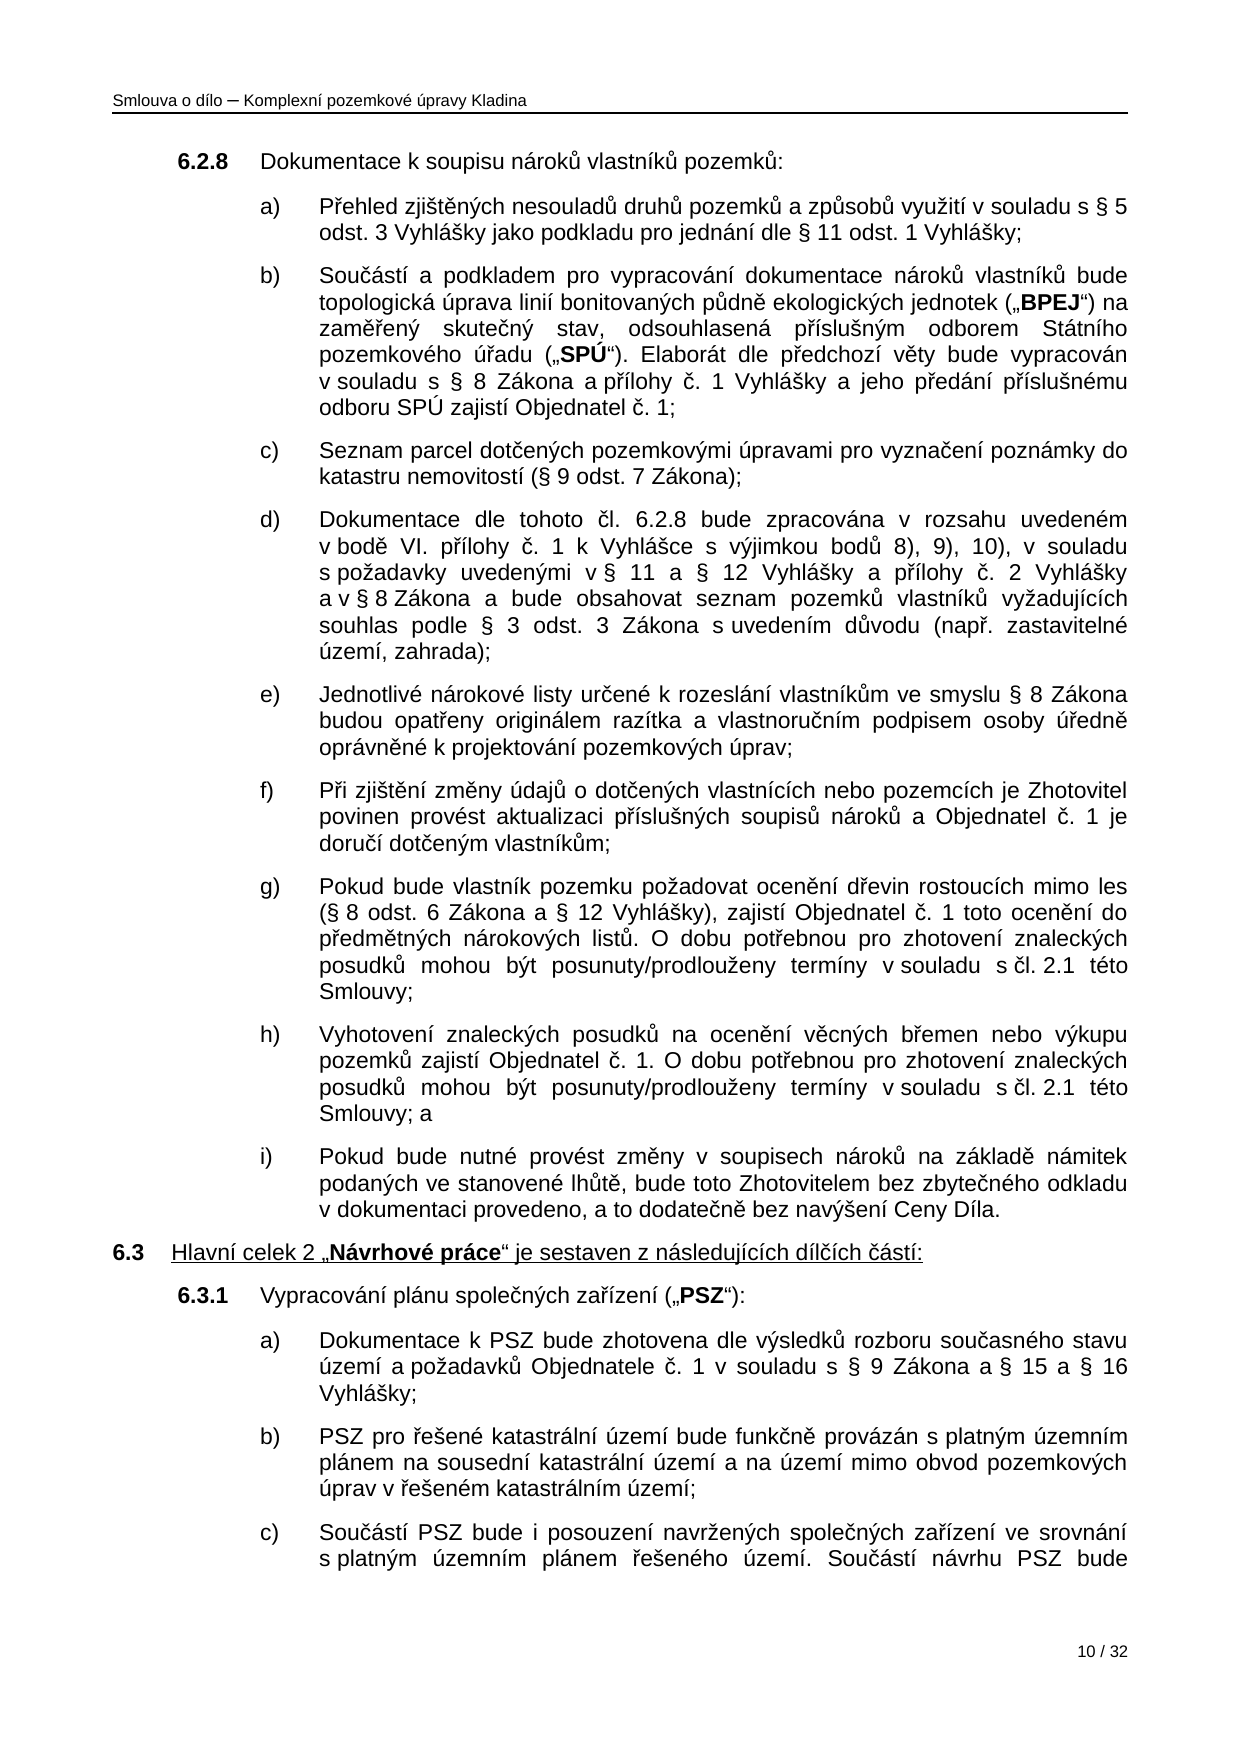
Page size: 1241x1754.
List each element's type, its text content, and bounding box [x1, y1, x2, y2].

list Dokumentace dle tohoto čl. 6.2.8 bude zpracována v rozsahu uvedeném v bodě VI. přílohy č. 1 k Vyhlášce s výjimkou bodů 8), 9), 10), v souladu s požadavky uvedenými v § 11 a § 12 Vyhlášky a přílohy č. 2 Vyhlášky a v § 8 Zákona a bude obsahovat seznam pozemků vlastníků vyžadujících souhlas podle § 3 odst. 3 Zákona s uvedením důvodu (např. zastavitelné území, zahrada); [260, 506, 1128, 664]
list Pokud bude nutné provést změny v soupisech nároků na základě námitek podaných ve stanovené lhůtě, bude toto Zhotovitelem bez zbytečného odkladu v dokumentaci provedeno, a to dodatečně bez navýšení Ceny Díla. [260, 1143, 1128, 1222]
list Jednotlivé nárokové listy určené k rozeslání vlastníkům ve smyslu § 8 Zákona budou opatřeny originálem razítka a vlastnoručním podpisem osoby úředně oprávněné k projektování pozemkových úprav; [260, 681, 1128, 760]
list Součástí a podkladem pro vypracování dokumentace nároků vlastníků bude topologická úprava linií bonitovaných půdně ekologických jednotek („BPEJ“) na zaměřený skutečný stav, odsouhlasená příslušným odborem Státního pozemkového úřadu („SPÚ“). Elaborát dle předchozí věty bude vypracován v souladu s § 8 Zákona a přílohy č. 1 Vyhlášky a jeho předání příslušnému odboru SPÚ zajistí Objednatel č. 1; [260, 262, 1128, 420]
text Dokumentace k soupisu nároků vlastníků pozemků: [177, 148, 1128, 174]
list Při zjištění změny údajů o dotčených vlastnících nebo pozemcích je Zhotovitel povinen provést aktualizaci příslušných soupisů nároků a Objednatel č. 1 je doručí dotčeným vlastníkům; [260, 777, 1128, 856]
text Vypracování plánu společných zařízení („PSZ“): [177, 1282, 1128, 1308]
list Pokud bude vlastník pozemku požadovat ocenění dřevin rostoucích mimo les (§ 8 odst. 6 Zákona a § 12 Vyhlášky), zajistí Objednatel č. 1 toto ocenění do předmětných nárokových listů. O dobu potřebnou pro zhotovení znaleckých posudků mohou být posunuty/prodlouženy termíny v souladu s čl. 2.1 této Smlouvy; [260, 873, 1128, 1004]
text Hlavní celek 2 „Návrhové práce“ je sestaven z následujících dílčích částí: [112, 1239, 1128, 1265]
list Seznam parcel dotčených pozemkovými úpravami pro vyznačení poznámky do katastru nemovitostí (§ 9 odst. 7 Zákona); [260, 437, 1128, 490]
list PSZ pro řešené katastrální území bude funkčně provázán s platným územním plánem na sousední katastrální území a na území mimo obvod pozemkových úprav v řešeném katastrálním území; [260, 1423, 1128, 1502]
list Dokumentace k PSZ bude zhotovena dle výsledků rozboru současného stavu území a požadavků Objednatele č. 1 v souladu s § 9 Zákona a § 15 a § 16 Vyhlášky; [260, 1327, 1128, 1406]
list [260, 1518, 1128, 1571]
list Vyhotovení znaleckých posudků na ocenění věcných břemen nebo výkupu pozemků zajistí Objednatel č. 1. O dobu potřebnou pro zhotovení znaleckých posudků mohou být posunuty/prodlouženy termíny v souladu s čl. 2.1 této Smlouvy; a [260, 1021, 1128, 1126]
list Přehled zjištěných nesouladů druhů pozemků a způsobů využití v souladu s § 5 odst. 3 Vyhlášky jako podkladu pro jednání dle § 11 odst. 1 Vyhlášky; [260, 193, 1128, 246]
